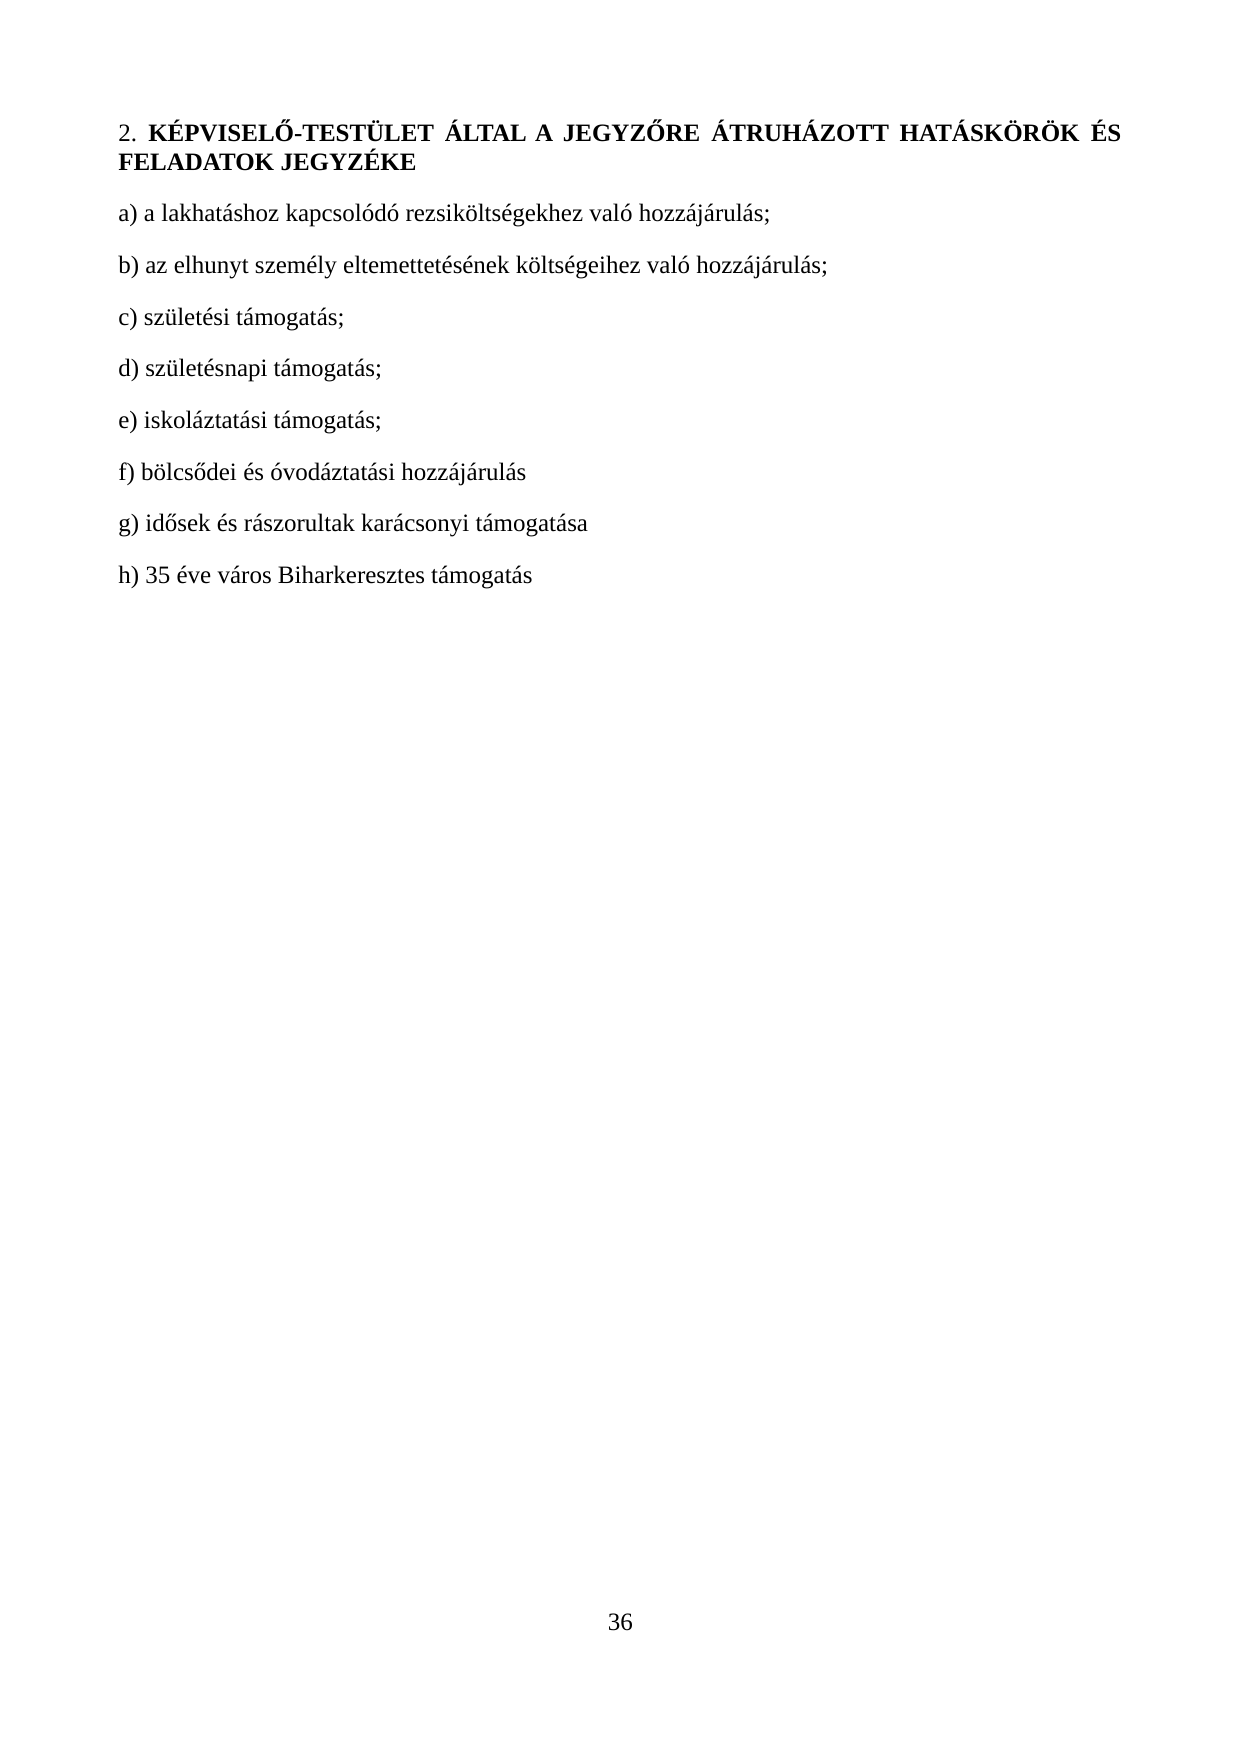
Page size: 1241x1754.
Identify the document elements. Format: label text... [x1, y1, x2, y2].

text d) születésnapi támogatás; [118, 353, 1122, 382]
text c) születési támogatás; [118, 302, 1122, 331]
text g) idősek és rászorultak karácsonyi támogatása [118, 508, 1122, 537]
text b) az elhunyt személy eltemettetésének költségeihez való hozzájárulás; [118, 250, 1122, 279]
text e) iskoláztatási támogatás; [118, 405, 1122, 434]
text h) 35 éve város Biharkeresztes támogatás [118, 560, 1122, 589]
text 2. KÉPVISELŐ-TESTÜLET ÁLTAL A JEGYZŐRE ÁTRUHÁZOTT HATÁSKÖRÖK ÉS FELADATOK JEGYZÉKE [118, 118, 1122, 176]
text a) a lakhatáshoz kapcsolódó rezsiköltségekhez való hozzájárulás; [118, 198, 1122, 227]
text f) bölcsődei és óvodáztatási hozzájárulás [118, 457, 1122, 486]
